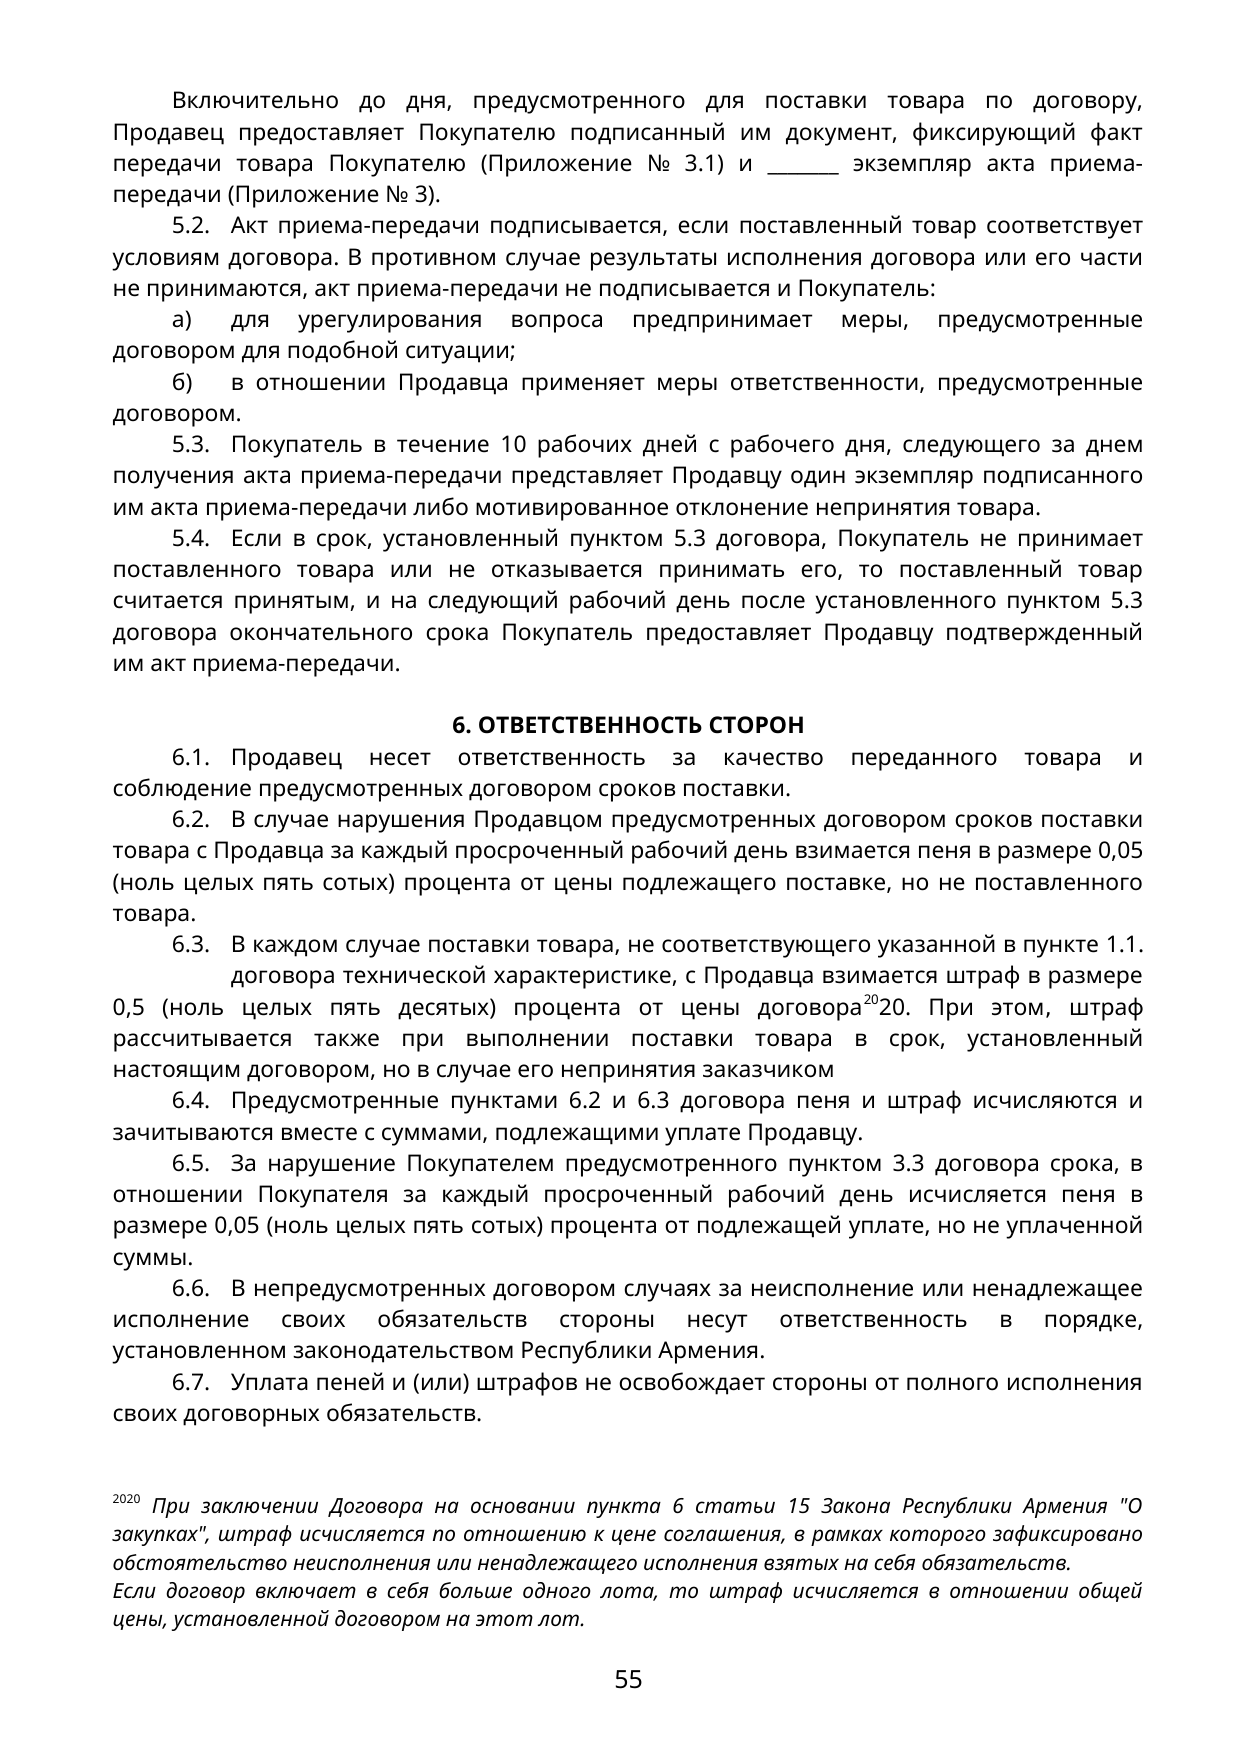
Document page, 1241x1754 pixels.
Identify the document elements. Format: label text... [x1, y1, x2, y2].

text 6.2. В случае нарушения Продавцом предусмотренных договором сроков поставки товара с Продавца за каждый просроченный рабочий день взимается пеня в размере 0,05 (ноль целых пять сотых) процента от цены подлежащего поставке, но не поставленного товара. [112, 803, 1144, 928]
text 5.3. Покупатель в течение 10 рабочих дней с рабочего дня, следующего за днем получения акта приема-передачи представляет Продавцу один экземпляр подписанного им акта приема-передачи либо мотивированное отклонение непринятия товара. [112, 428, 1144, 522]
text 6.1. Продавец несет ответственность за качество переданного товара и соблюдение предусмотренных договором сроков поставки. [112, 741, 1144, 803]
text 6.6. В непредусмотренных договором случаях за неисполнение или ненадлежащее исполнение своих обязательств стороны несут ответственность в порядке, установленном законодательством Республики Армения. [112, 1272, 1144, 1366]
text 6.7. Уплата пеней и (или) штрафов не освобождает стороны от полного исполнения своих договорных обязательств. [112, 1366, 1144, 1428]
text 6.4. Предусмотренные пунктами 6.2 и 6.3 договора пеня и штраф исчисляются и зачитываются вместе с суммами, подлежащими уплате Продавцу. [112, 1084, 1144, 1147]
text 6.5. За нарушение Покупателем предусмотренного пунктом 3.3 договора срока, в отношении Покупателя за каждый просроченный рабочий день исчисляется пеня в размере 0,05 (ноль целых пять сотых) процента от подлежащей уплате, но не уплаченной суммы. [112, 1147, 1144, 1272]
text б) в отношении Продавца применяет меры ответственности, предусмотренные договором. [112, 366, 1144, 428]
text Включительно до дня, предусмотренного для поставки товара по договору, Продавец предоставляет Покупателю подписанный им документ, фиксирующий факт передачи товара Покупателю (Приложение № 3.1) и _______ экземпляр акта приема-передачи (Приложение № 3). [112, 84, 1144, 209]
text 5.2. Акт приема-передачи подписывается, если поставленный товар соответствует условиям договора. В противном случае результаты исполнения договора или его части не принимаются, акт приема-передачи не подписывается и Покупатель: [112, 209, 1144, 303]
text 5.4. Если в срок, установленный пунктом 5.3 договора, Покупатель не принимает поставленного товара или не отказывается принимать его, то поставленный товар считается принятым, и на следующий рабочий день после установленного пунктом 5.3 договора окончательного срока Покупатель предоставляет Продавцу подтвержденный им акт приема-передачи. [112, 522, 1144, 678]
text а) для урегулирования вопроса предпринимает меры, предусмотренные договором для подобной ситуации; [112, 303, 1144, 366]
text 6. ОТВЕТСТВЕННОСТЬ СТОРОН [112, 709, 1144, 741]
text 6.3. В каждом случае поставки товара, не соответствующего указанной в пункте 1.1. договора технической характеристике, с Продавца взимается штраф в размере 0,5 (ноль целых пять десятых) процента от цены договора20. При этом, штраф рассчитывается также при выполнении поставки товара в срок, установленный настоящим договором, но в случае его непринятия заказчиком [112, 928, 1144, 1084]
